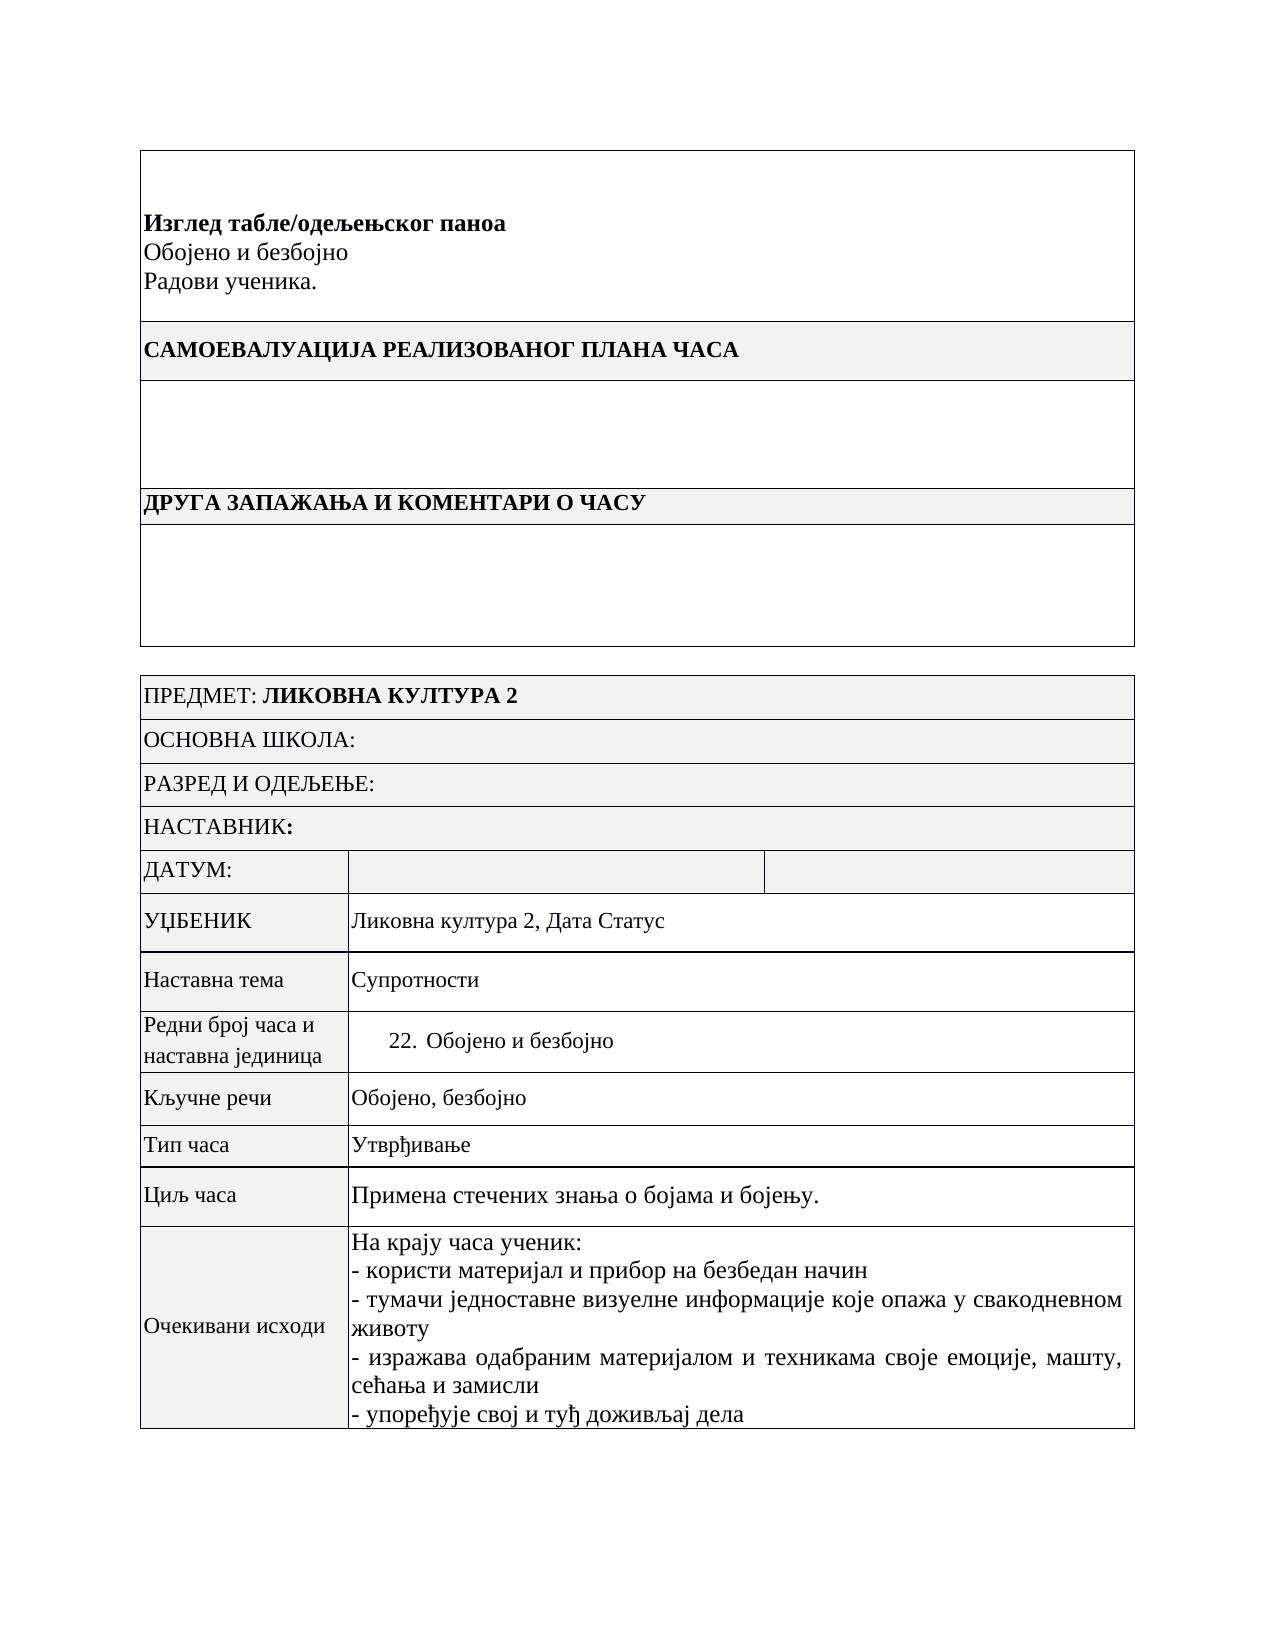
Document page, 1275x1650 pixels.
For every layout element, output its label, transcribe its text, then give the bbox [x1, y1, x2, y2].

table_cell Тип часа [141, 1126, 348, 1166]
table_cell Кључне речи [141, 1073, 348, 1125]
table_cell ОСНОВНА ШКОЛА: [141, 720, 1134, 763]
table_cell Наставна тема [141, 953, 348, 1011]
table_cell ДРУГА ЗАПАЖАЊА И КОМЕНТАРИ О ЧАСУ [141, 489, 1134, 524]
table_cell Редни број часа и наставна јединица [141, 1012, 348, 1072]
table_cell Циљ часа [141, 1168, 348, 1226]
table_cell Примена стечених знања о бојама и бојењу. [349, 1168, 1134, 1226]
table_cell Утврђивање [349, 1126, 1134, 1166]
table_cell [141, 381, 1134, 488]
table_header ПРЕДМЕТ: ЛИКОВНА КУЛТУРА 2 [141, 676, 1134, 719]
table_cell [765, 851, 1134, 892]
table_cell УЏБЕНИК [141, 894, 348, 951]
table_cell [141, 151, 1134, 321]
table_cell [141, 525, 1134, 646]
table_cell [349, 851, 764, 892]
table_cell Обојено, безбојно [349, 1073, 1134, 1125]
table_cell Ликовна култура 2, Дата Статус [349, 894, 1134, 951]
table_cell Супротности [349, 953, 1134, 1011]
table_cell САМОЕВАЛУАЦИЈА РЕАЛИЗОВАНОГ ПЛАНА ЧАСА [141, 322, 1134, 379]
table_cell Очекивани исходи [141, 1227, 348, 1428]
table_cell На крају часа ученик: - користи материјал и прибор на безбедан начин - тумачи једноставне визуелне информације које опажа у свакодневном животу - изражава одабраним материјалом и техникама своје емоције, машту, сећања и замисли - упоређује свој и туђ доживљај дела [349, 1227, 1134, 1428]
table_cell ДАТУМ: [141, 851, 348, 892]
table_cell НАСТАВНИК: [141, 807, 1134, 849]
table_cell Обојено и безбојно [349, 1012, 1134, 1072]
table_cell РАЗРЕД И ОДЕЉЕЊЕ: [141, 764, 1134, 806]
